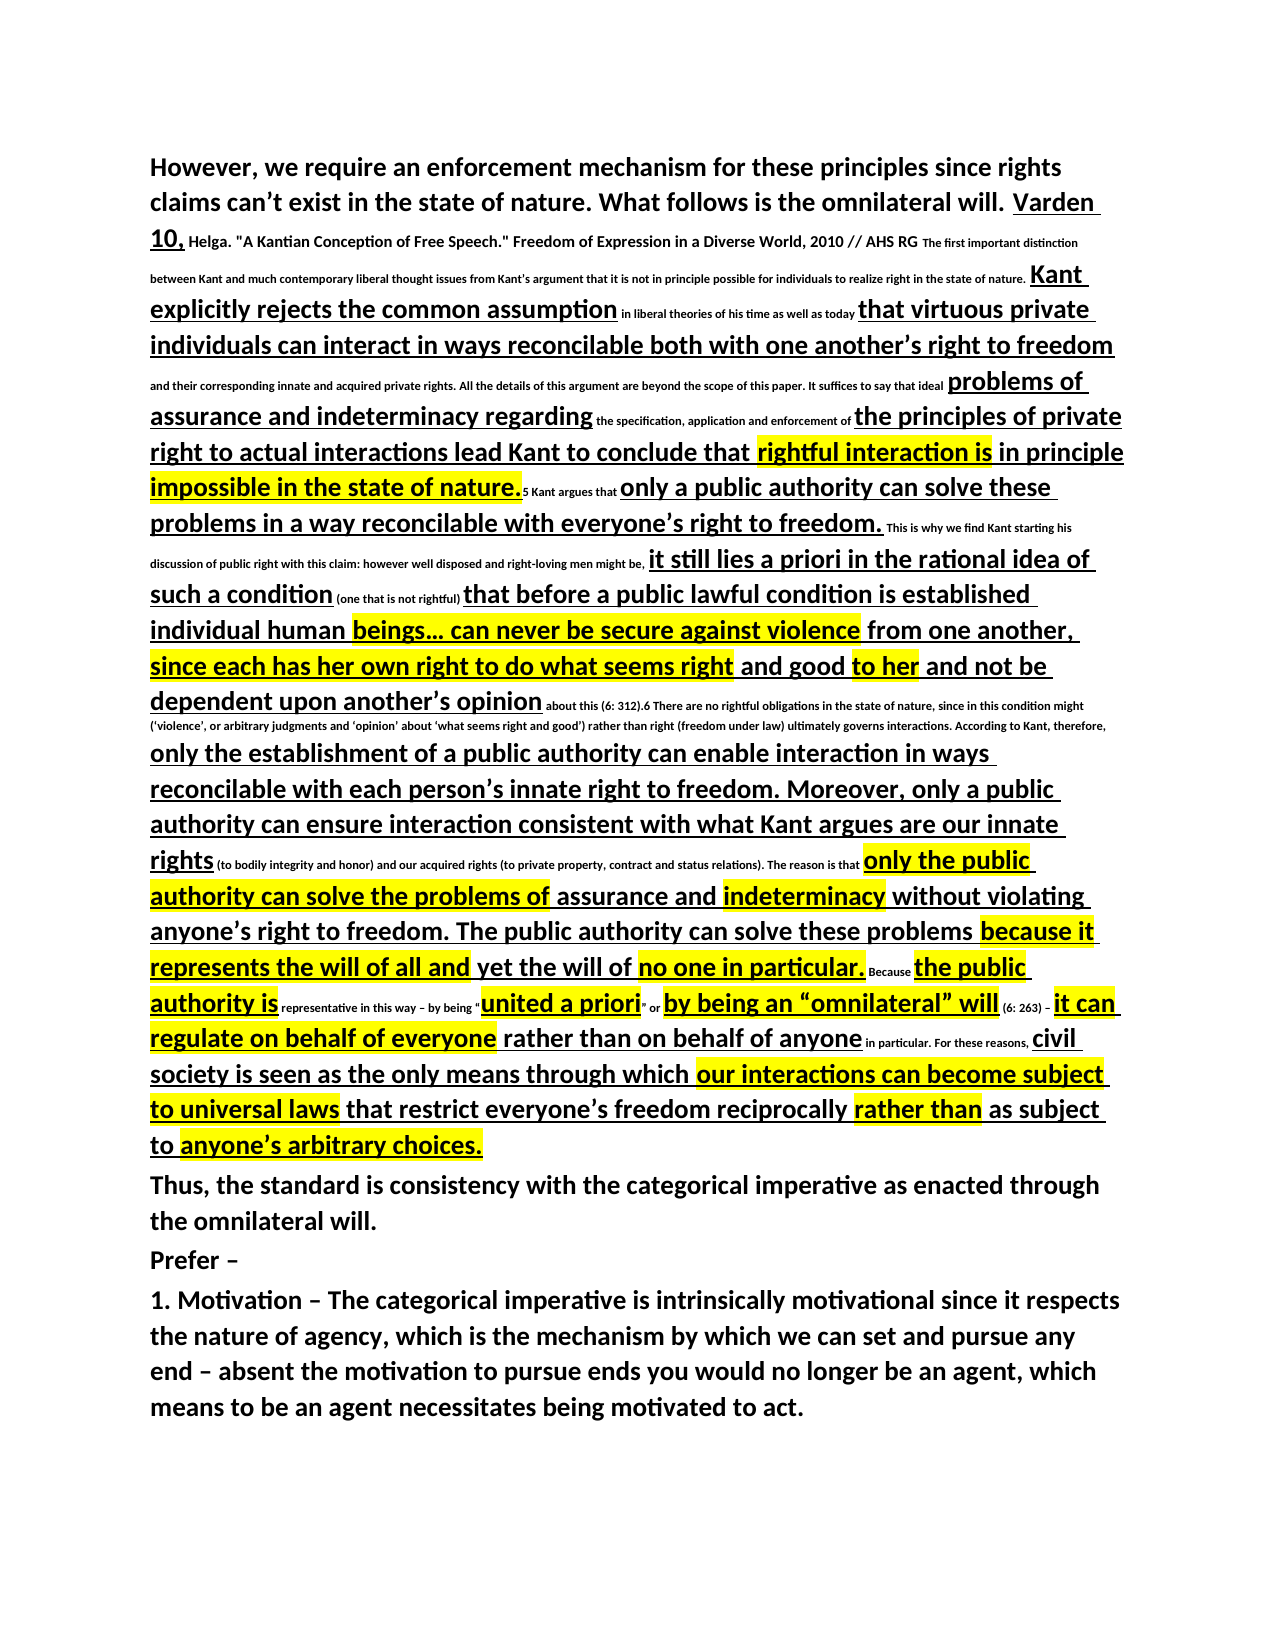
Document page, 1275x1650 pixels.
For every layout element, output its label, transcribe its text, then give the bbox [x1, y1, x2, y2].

text However, we require an enforcement mechanism for these principles since rights claims can’t exist in the state of nature. What follows is the omnilateral will. Varden 10, Helga. "A Kantian Conception of Free Speech." Freedom of Expression in a Diverse World, 2010 // AHS RG The first important distinction between Kant and much contemporary liberal thought issues from Kant’s argument that it is not in principle possible for individuals to realize right in the state of nature. Kant explicitly rejects the common assumption in liberal theories of his time as well as today that virtuous private individuals can interact in ways reconcilable both with one another’s right to freedom and their corresponding innate and acquired private rights. All the details of this argument are beyond the scope of this paper. It suffices to say that ideal problems of assurance and indeterminacy regarding the specification, application and enforcement of the principles of private right to actual interactions lead Kant to conclude that rightful interaction is in principle impossible in the state of nature.5 Kant argues that only a public authority can solve these problems in a way reconcilable with everyone’s right to freedom. This is why we find Kant starting his discussion of public right with this claim: however well disposed and right-loving men might be, it still lies a priori in the rational idea of such a condition (one that is not rightful) that before a public lawful condition is established individual human beings… can never be secure against violence from one another, since each has her own right to do what seems right and good to her and not be dependent upon another’s opinion about this (6: 312).6 There are no rightful obligations in the state of nature, since in this condition might (‘violence’, or arbitrary judgments and ‘opinion’ about ‘what seems right and good’) rather than right (freedom under law) ultimately governs interactions. According to Kant, therefore, only the establishment of a public authority can enable interaction in ways reconcilable with each person’s innate right to freedom. Moreover, only a public authority can ensure interaction consistent with what Kant argues are our innate rights (to bodily integrity and honor) and our acquired rights (to private property, contract and status relations). The reason is that only the public authority can solve the problems of assurance and indeterminacy without violating anyone’s right to freedom. The public authority can solve these problems because it represents the will of all and yet the will of no one in particular. Because the public authority is representative in this way – by being “united a priori” or by being an “omnilateral” will (6: 263) – it can regulate on behalf of everyone rather than on behalf of anyone in particular. For these reasons, civil society is seen as the only means through which our interactions can become subject to universal laws that restrict everyone’s freedom reciprocally rather than as subject to anyone’s arbitrary choices. [150, 150, 1125, 1161]
text Thus, the standard is consistency with the categorical imperative as enacted through the omnilateral will. [150, 1168, 1125, 1237]
text 1. Motivation – The categorical imperative is intrinsically motivational since it respects the nature of agency, which is the mechanism by which we can set and pursue any end – absent the motivation to pursue ends you would no longer be an agent, which means to be an agent necessitates being motivated to act. [150, 1283, 1125, 1423]
text Prefer – [150, 1243, 1125, 1277]
